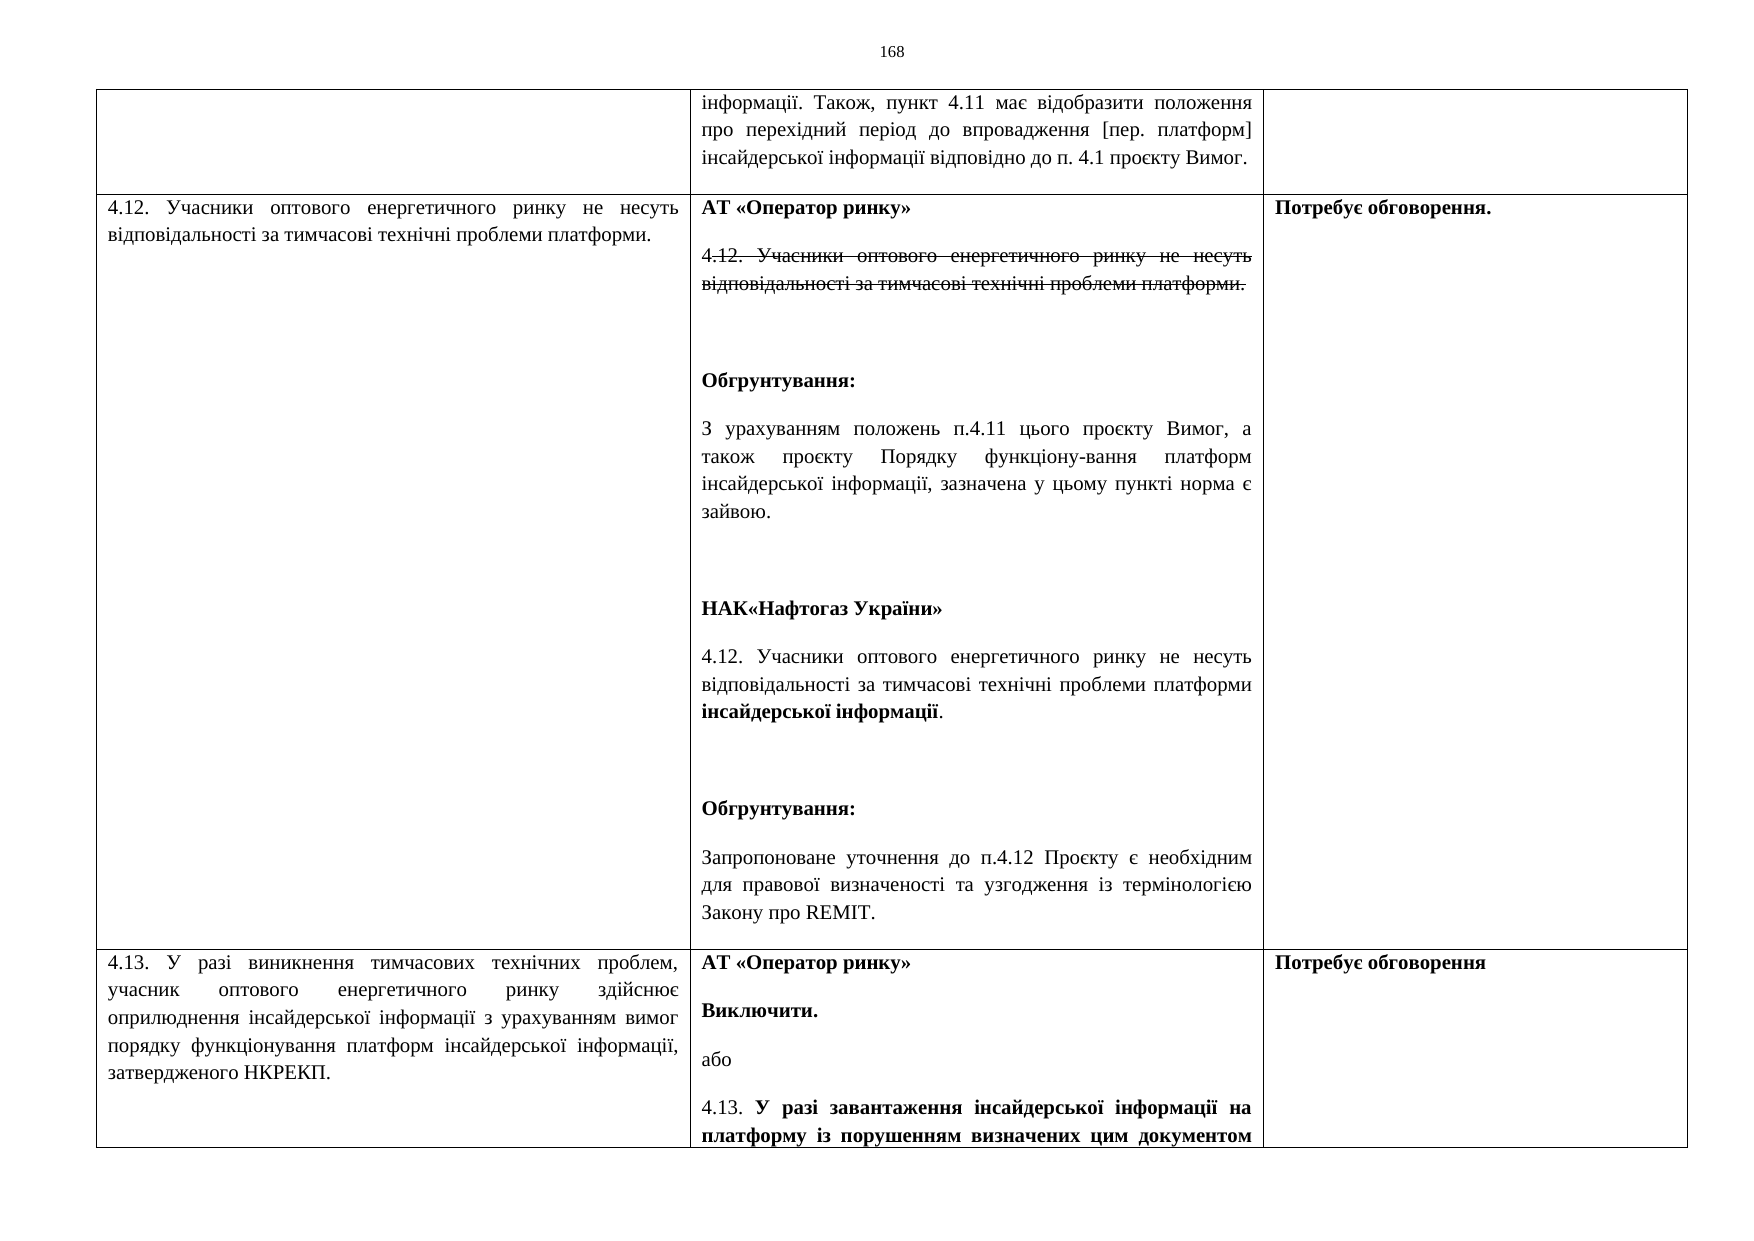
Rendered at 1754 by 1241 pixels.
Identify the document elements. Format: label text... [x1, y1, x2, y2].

table_cell АТ «Оператор ринку» 4.12. Учасники оптового енергетичного ринку не несуть відповідальності за тимчасові технічні проблеми платформи. Обгрунтування: З урахуванням положень п.4.11 цього проєкту Вимог, а також проєкту Порядку функціону-вання платформ інсайдерської інформації, зазначена у цьому пункті норма є зайвою. НАК«Нафтогаз України» 4.12. Учасники оптового енергетичного ринку не несуть відповідальності за тимчасові технічні проблеми платформи інсайдерської інформації. Обгрунтування: Запропоноване уточнення до п.4.12 Проєкту є необхідним для правової визначеності та узгодження із термінологією Закону про REMIT. [691, 195, 1263, 949]
table_cell Потребує обговорення. [1264, 195, 1687, 949]
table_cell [1264, 90, 1687, 194]
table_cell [691, 950, 1263, 1147]
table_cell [97, 950, 690, 1147]
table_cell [97, 90, 690, 194]
table_cell 4.12. Учасники оптового енергетичного ринку не несуть відповідальності за тимчасові технічні проблеми платформи. [97, 195, 690, 949]
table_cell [1264, 950, 1687, 1147]
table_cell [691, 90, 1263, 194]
